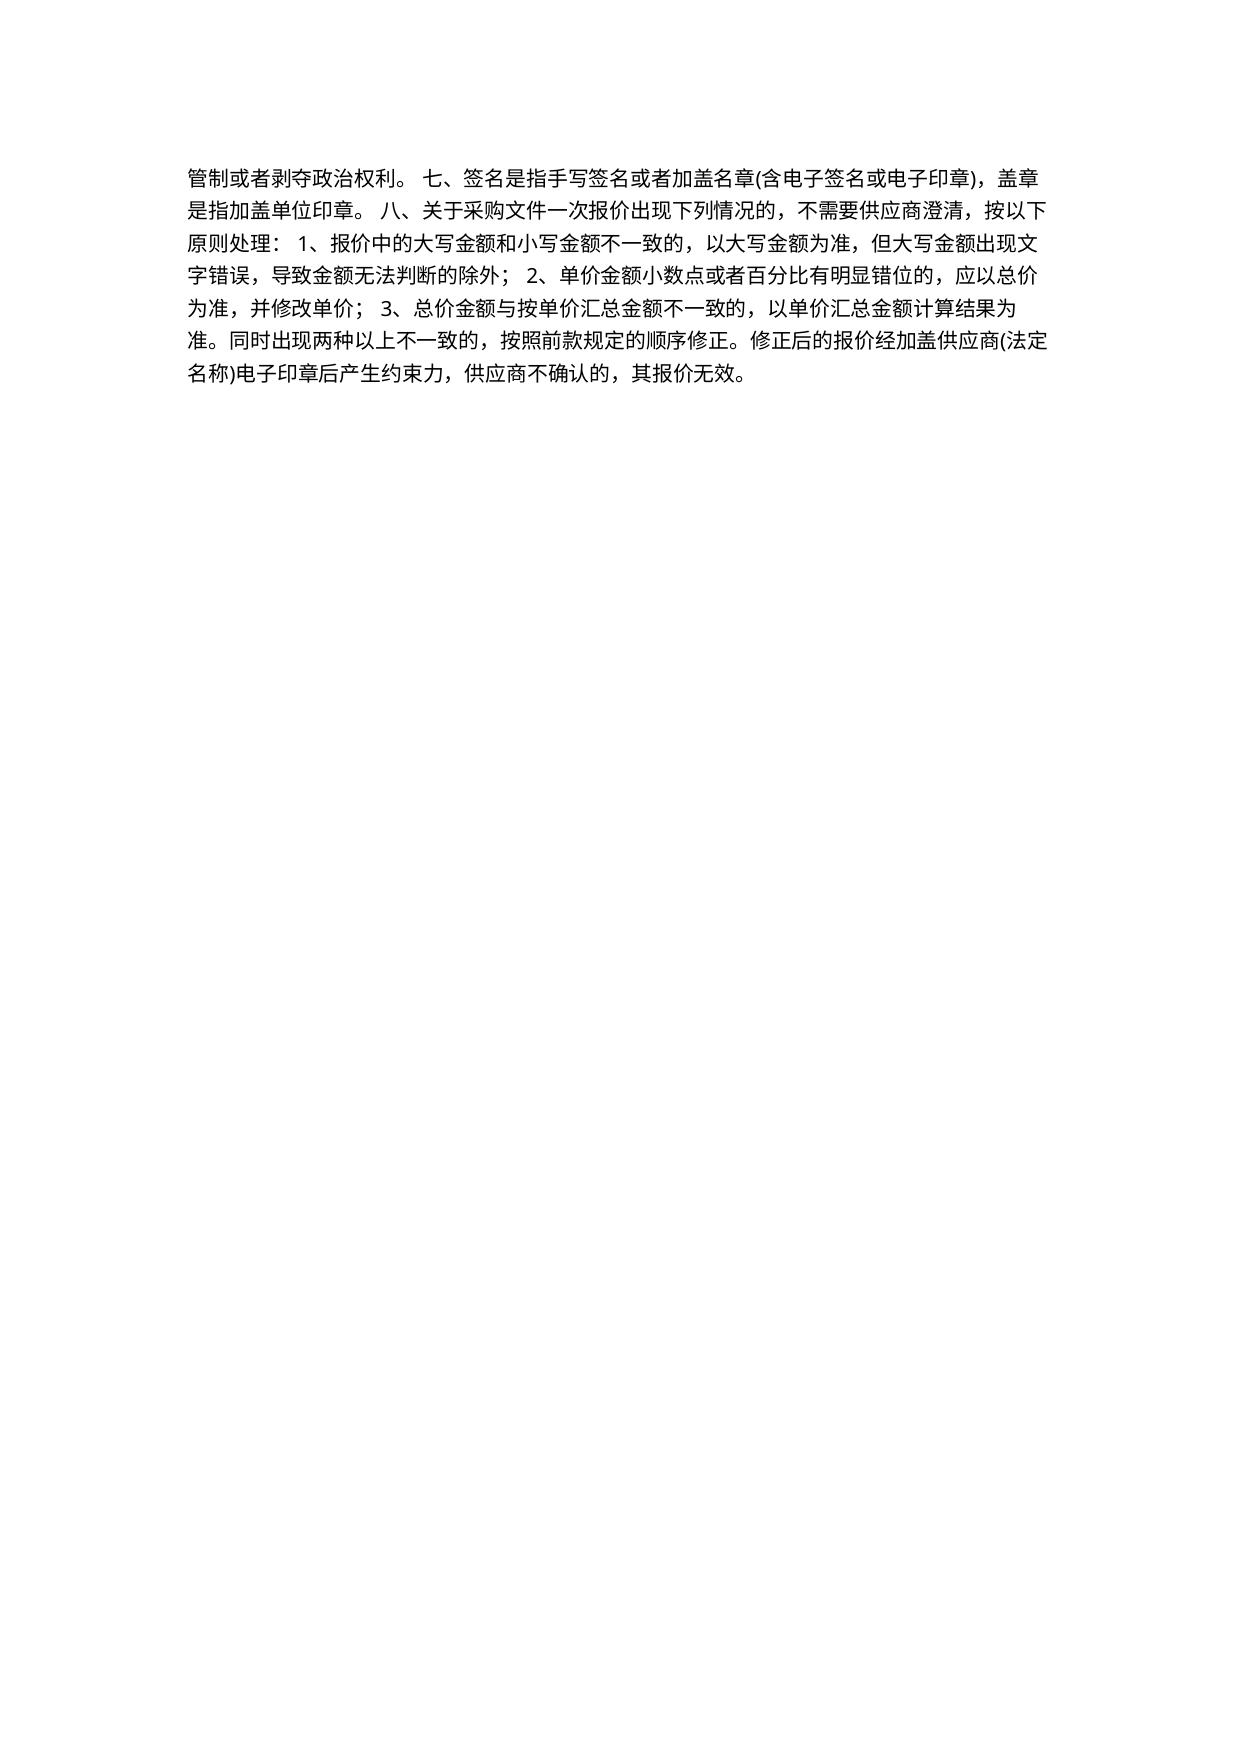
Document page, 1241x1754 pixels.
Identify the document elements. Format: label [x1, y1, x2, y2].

text [187, 162, 1053, 389]
